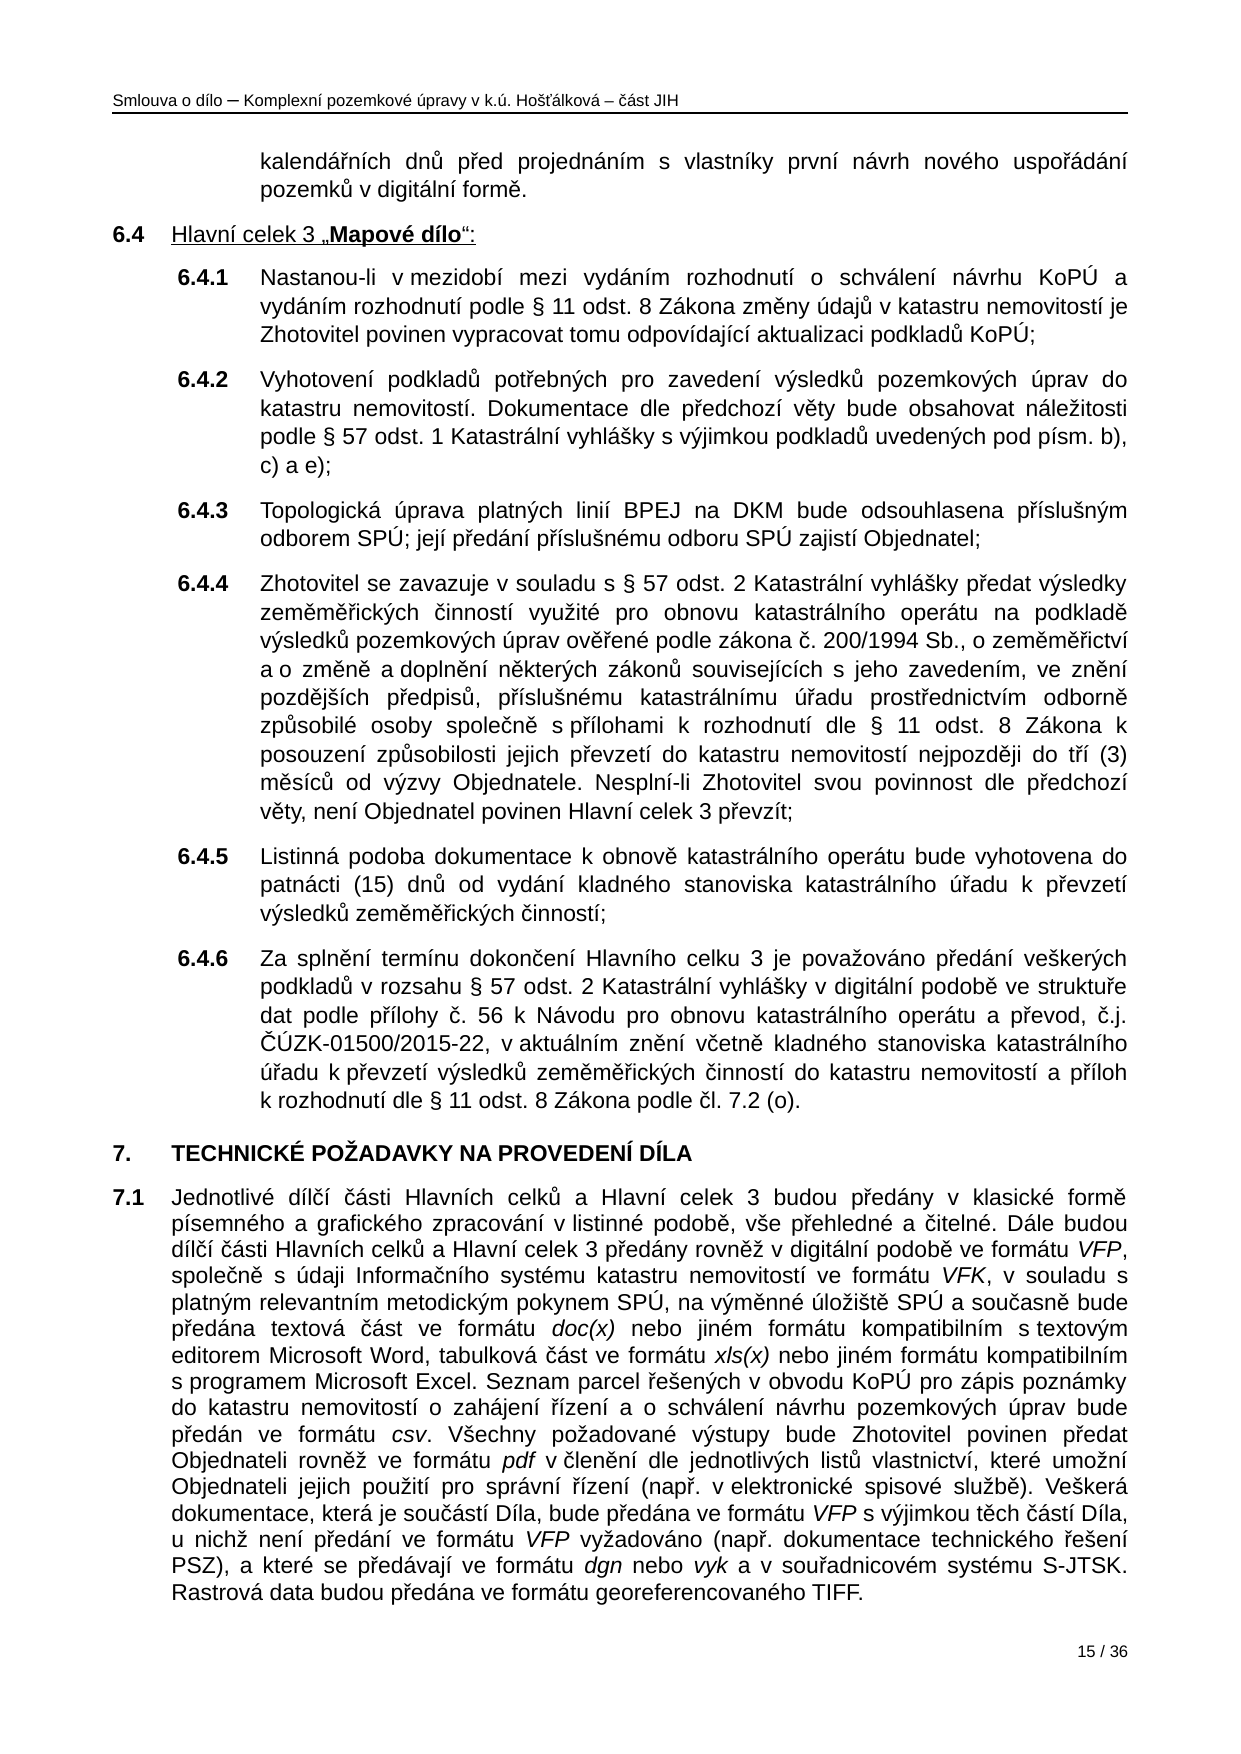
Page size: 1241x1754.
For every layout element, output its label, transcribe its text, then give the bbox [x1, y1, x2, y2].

text Jednotlivé dílčí části Hlavních celků a Hlavní celek 3 budou předány v klasické formě písemného a grafického zpracování v listinné podobě, vše přehledné a čitelné. Dále budou dílčí části Hlavních celků a Hlavní celek 3 předány rovněž v digitální podobě ve formátu VFP, společně s údaji Informačního systému katastru nemovitostí ve formátu VFK, v souladu s platným relevantním metodickým pokynem SPÚ, na výměnné úložiště SPÚ a současně bude předána textová část ve formátu doc(x) nebo jiném formátu kompatibilním s textovým editorem Microsoft Word, tabulková část ve formátu xls(x) nebo jiném formátu kompatibilním s programem Microsoft Excel. Seznam parcel řešených v obvodu KoPÚ pro zápis poznámky do katastru nemovitostí o zahájení řízení a o schválení návrhu pozemkových úprav bude předán ve formátu csv. Všechny požadované výstupy bude Zhotovitel povinen předat Objednateli rovněž ve formátu pdf v členění dle jednotlivých listů vlastnictví, které umožní Objednateli jejich použití pro správní řízení (např. v elektronické spisové službě). Veškerá dokumentace, která je součástí Díla, bude předána ve formátu VFP s výjimkou těch částí Díla, u nichž není předání ve formátu VFP vyžadováno (např. dokumentace technického řešení PSZ), a které se předávají ve formátu dgn nebo vyk a v souřadnicovém systému S-JTSK. Rastrová data budou předána ve formátu georeferencovaného TIFF. [112, 1183, 1128, 1605]
text Technické požadavky na provedení díla [112, 1140, 1128, 1167]
text Vyhotovení podkladů potřebných pro zavedení výsledků pozemkových úprav do katastru nemovitostí. Dokumentace dle předchozí věty bude obsahovat náležitosti podle § 57 odst. 1 Katastrální vyhlášky s výjimkou podkladů uvedených pod písm. b), c) a e); [177, 366, 1128, 478]
text Nastanou-li v mezidobí mezi vydáním rozhodnutí o schválení návrhu KoPÚ a vydáním rozhodnutí podle § 11 odst. 8 Zákona změny údajů v katastru nemovitostí je Zhotovitel povinen vypracovat tomu odpovídající aktualizaci podkladů KoPÚ; [177, 264, 1128, 347]
text Zhotovitel se zavazuje v souladu s § 57 odst. 2 Katastrální vyhlášky předat výsledky zeměměřických činností využité pro obnovu katastrálního operátu na podkladě výsledků pozemkových úprav ověřené podle zákona č. 200/1994 Sb., o zeměměřictví a o změně a doplnění některých zákonů souvisejících s jeho zavedením, ve znění pozdějších předpisů, příslušnému katastrálnímu úřadu prostřednictvím odborně způsobilé osoby společně s přílohami k rozhodnutí dle § 11 odst. 8 Zákona k posouzení způsobilosti jejich převzetí do katastru nemovitostí nejpozději do tří (3) měsíců od výzvy Objednatele. Nesplní-li Zhotovitel svou povinnost dle předchozí věty, není Objednatel povinen Hlavní celek 3 převzít; [177, 570, 1128, 824]
text Hlavní celek 3 „Mapové dílo“: [112, 221, 1128, 248]
text Topologická úprava platných linií BPEJ na DKM bude odsouhlasena příslušným odborem SPÚ; její předání příslušnému odboru SPÚ zajistí Objednatel; [177, 497, 1128, 551]
text Za splnění termínu dokončení Hlavního celku 3 je považováno předání veškerých podkladů v rozsahu § 57 odst. 2 Katastrální vyhlášky v digitální podobě ve struktuře dat podle přílohy č. 56 k Návodu pro obnovu katastrálního operátu a převod, č.j. ČÚZK-01500/2015-22, v aktuálním znění včetně kladného stanoviska katastrálního úřadu k převzetí výsledků zeměměřických činností do katastru nemovitostí a příloh k rozhodnutí dle § 11 odst. 8 Zákona podle čl. 7.2 (o). [177, 945, 1128, 1113]
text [177, 148, 1128, 202]
text Listinná podoba dokumentace k obnově katastrálního operátu bude vyhotovena do patnácti (15) dnů od vydání kladného stanoviska katastrálního úřadu k převzetí výsledků zeměměřických činností; [177, 843, 1128, 926]
